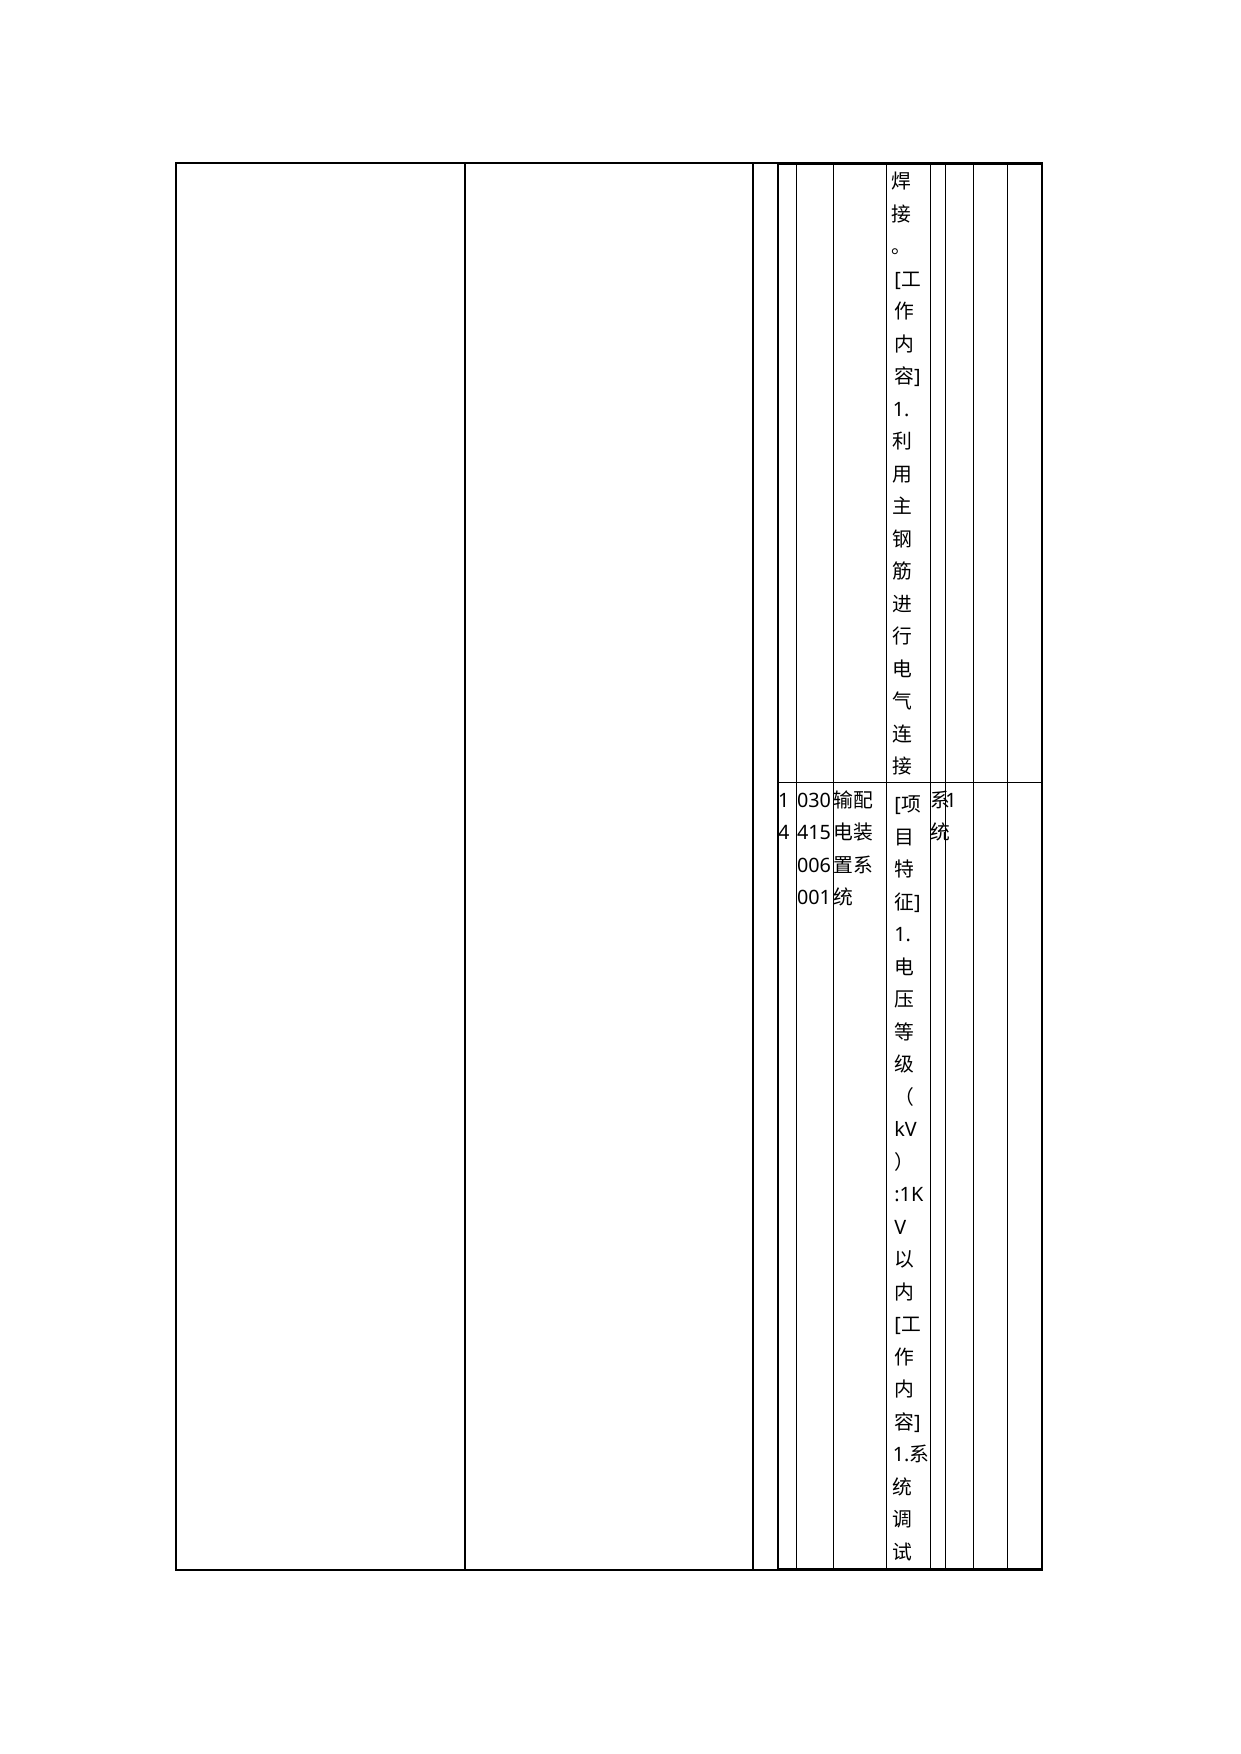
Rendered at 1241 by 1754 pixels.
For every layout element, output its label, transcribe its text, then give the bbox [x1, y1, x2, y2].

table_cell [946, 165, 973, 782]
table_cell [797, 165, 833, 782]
table_cell 1 [177, 164, 464, 1569]
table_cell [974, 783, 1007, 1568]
table_cell [466, 164, 752, 1569]
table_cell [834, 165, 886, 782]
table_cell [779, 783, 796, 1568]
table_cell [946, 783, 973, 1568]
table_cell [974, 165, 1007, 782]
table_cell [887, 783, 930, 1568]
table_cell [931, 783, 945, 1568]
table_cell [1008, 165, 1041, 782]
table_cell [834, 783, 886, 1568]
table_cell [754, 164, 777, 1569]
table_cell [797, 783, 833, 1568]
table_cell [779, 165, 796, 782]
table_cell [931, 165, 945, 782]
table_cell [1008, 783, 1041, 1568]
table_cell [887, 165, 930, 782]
